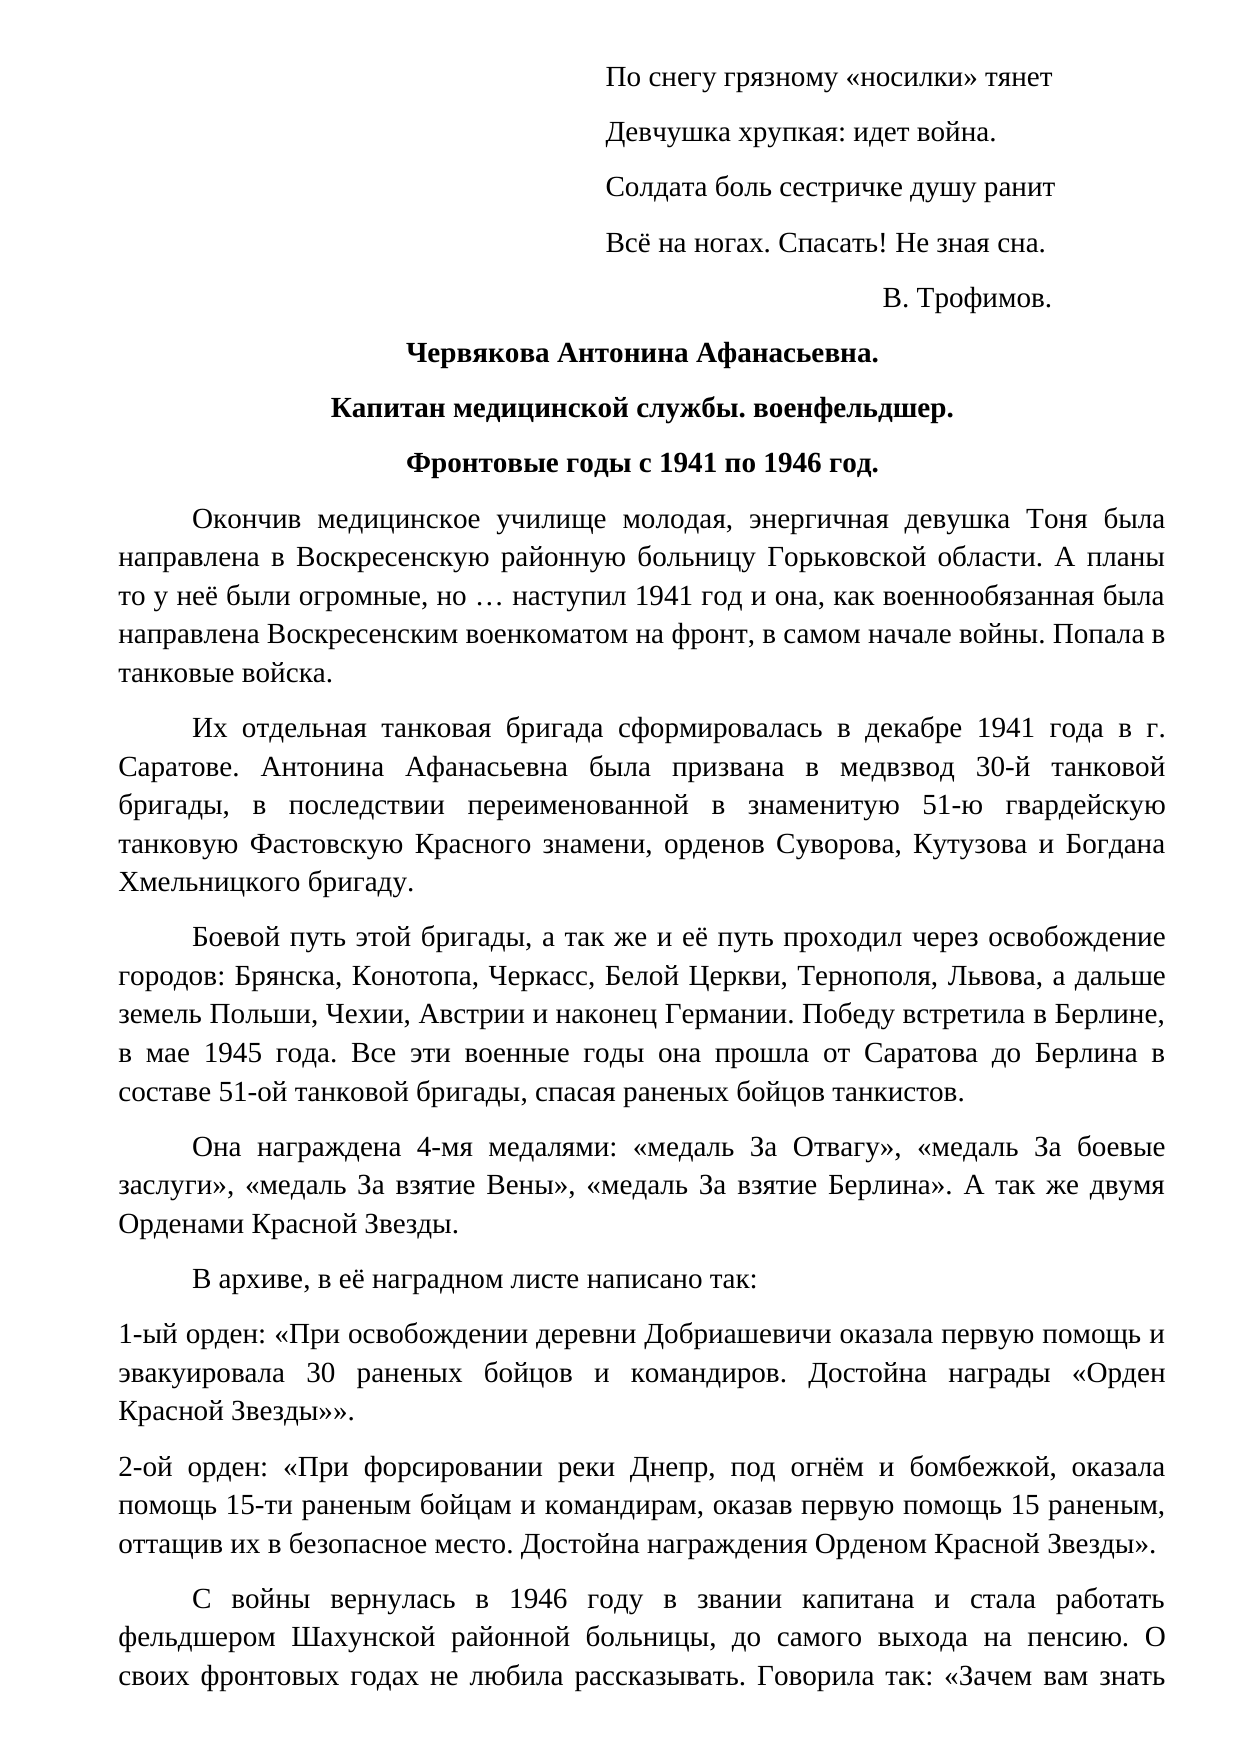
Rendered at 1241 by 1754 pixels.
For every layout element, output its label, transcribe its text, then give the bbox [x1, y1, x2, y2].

text 2-ой орден: «При форсировании реки Днепр, под огнём и бомбежкой, оказала помощь 15-ти раненым бойцам и командирам, оказав первую помощь 15 раненым, оттащив их в безопасное место. Достойна награждения Орденом Красной Звезды». [118, 1449, 1167, 1559]
text В архиве, в её наградном листе написано так: [118, 1261, 1167, 1295]
text Солдата боль сестричке душу ранит [605, 169, 1167, 203]
text Она награждена 4-мя медалями: «медаль За Отвагу», «медаль За боевые заслуги», «медаль За взятие Вены», «медаль За взятие Берлина». А так же двумя Орденами Красной Звезды. [118, 1129, 1167, 1239]
text Окончив медицинское училище молодая, энергичная девушка Тоня была направлена в Воскресенскую районную больницу Горьковской области. А планы то у неё были огромные, но … наступил 1941 год и она, как военнообязанная была направлена Воскресенским военкоматом на фронт, в самом начале войны. Попала в танковые войска. [118, 501, 1167, 688]
text Их отдельная танковая бригада сформировалась в декабре 1941 года в г. Саратове. Антонина Афанасьевна была призвана в медвзвод 30-й танковой бригады, в последствии переименованной в знаменитую 51-ю гвардейскую танковую Фастовскую Красного знамени, орденов Суворова, Кутузова и Богдана Хмельницкого бригаду. [118, 710, 1167, 898]
text Фронтовые годы с 1941 по 1946 год. [118, 446, 1167, 479]
text Капитан медицинской службы. военфельдшер. [118, 390, 1167, 424]
text Всё на ногах. Спасать! Не зная сна. [605, 225, 1167, 258]
text Боевой путь этой бригады, а так же и её путь проходил через освобождение городов: Брянска, Конотопа, Черкасс, Белой Церкви, Тернополя, Львова, а дальше земель Польши, Чехии, Австрии и наконец Германии. Победу встретила в Берлине, в мае 1945 года. Все эти военные годы она прошла от Саратова до Берлина в составе 51-ой танковой бригады, спасая раненых бойцов танкистов. [118, 919, 1167, 1107]
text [118, 1581, 1167, 1692]
text 1-ый орден: «При освобождении деревни Добриашевичи оказала первую помощь и эвакуировала 30 раненых бойцов и командиров. Достойна награды «Орден Красной Звезды»». [118, 1316, 1167, 1427]
text По снегу грязному «носилки» тянет [605, 59, 1167, 93]
text В. Трофимов. [605, 280, 1167, 313]
text Девчушка хрупкая: идет война. [605, 114, 1167, 148]
text Червякова Антонина Афанасьевна. [118, 335, 1167, 369]
